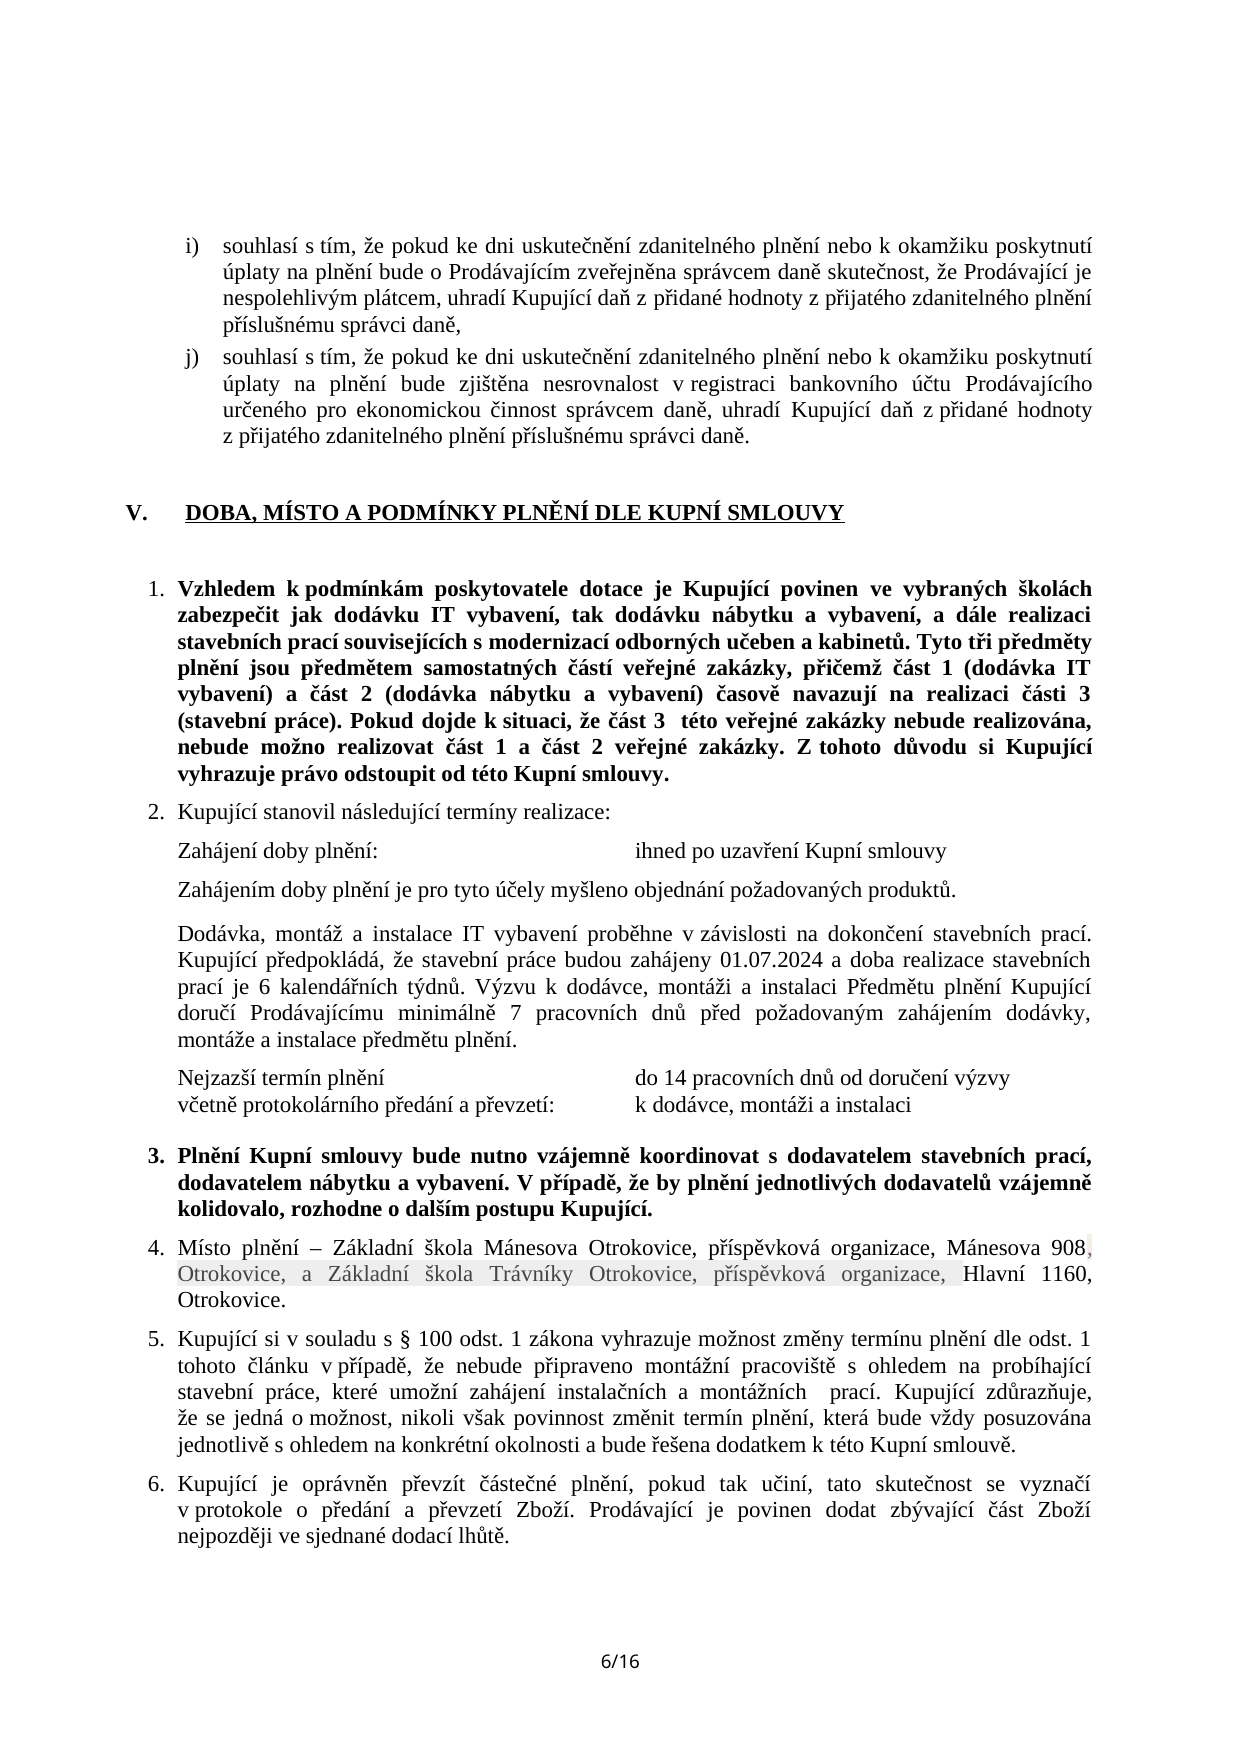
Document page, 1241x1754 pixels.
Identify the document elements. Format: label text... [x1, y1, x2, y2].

list včetně protokolárního předání a převzetí: k dodávce, montáži a instalaci [177, 1091, 1092, 1117]
list Nejzazší termín plnění do 14 pracovních dnů od doručení výzvy [177, 1064, 1092, 1091]
list Plnění Kupní smlouvy bude nutno vzájemně koordinovat s dodavatelem stavebních prací, dodavatelem nábytku a vybavení. V případě, že by plnění jednotlivých dodavatelů vzájemně kolidovalo, rozhodne o dalším postupu Kupující. [148, 1142, 1092, 1221]
text Zahájením doby plnění je pro tyto účely myšleno objednání požadovaných produktů. [177, 876, 1092, 902]
list souhlasí s tím, že pokud ke dni uskutečnění zdanitelného plnění nebo k okamžiku poskytnutí úplaty na plnění bude zjištěna nesrovnalost v registraci bankovního účtu Prodávajícího určeného pro ekonomickou činnost správcem daně, uhradí Kupující daň z přidané hodnoty z přijatého zdanitelného plnění příslušnému správci daně. [185, 343, 1092, 449]
list souhlasí s tím, že pokud ke dni uskutečnění zdanitelného plnění nebo k okamžiku poskytnutí úplaty na plnění bude o Prodávajícím zveřejněna správcem daně skutečnost, že Prodávající je nespolehlivým plátcem, uhradí Kupující daň z přidané hodnoty z přijatého zdanitelného plnění příslušnému správci daně, [185, 232, 1092, 337]
list Vzhledem k podmínkám poskytovatele dotace je Kupující povinen ve vybraných školách zabezpečit jak dodávku IT vybavení, tak dodávku nábytku a vybavení, a dále realizaci stavebních prací souvisejících s modernizací odborných učeben a kabinetů. Tyto tři předměty plnění jsou předmětem samostatných částí veřejné zakázky, přičemž část 1 (dodávka IT vybavení) a část 2 (dodávka nábytku a vybavení) časově navazují na realizaci části 3 (stavební práce). Pokud dojde k situaci, že část 3 této veřejné zakázky nebude realizována, nebude možno realizovat část 1 a část 2 veřejné zakázky. Z tohoto důvodu si Kupující vyhrazuje právo odstoupit od této Kupní smlouvy. [148, 575, 1092, 786]
list Kupující si v souladu s § 100 odst. 1 zákona vyhrazuje možnost změny termínu plnění dle odst. 1 tohoto článku v případě, že nebude připraveno montážní pracoviště s ohledem na probíhající stavební práce, které umožní zahájení instalačních a montážních prací. Kupující zdůrazňuje, že se jedná o možnost, nikoli však povinnost změnit termín plnění, která bude vždy posuzována jednotlivě s ohledem na konkrétní okolnosti a bude řešena dodatkem k této Kupní smlouvě. [148, 1325, 1092, 1457]
text Zahájení doby plnění: ihned po uzavření Kupní smlouvy [177, 837, 1092, 864]
list Kupující stanovil následující termíny realizace: [148, 798, 1092, 825]
list Dodávka, montáž a instalace IT vybavení proběhne v závislosti na dokončení stavebních prací. Kupující předpokládá, že stavební práce budou zahájeny 01.07.2024 a doba realizace stavebních prací je 6 kalendářních týdnů. Výzvu k dodávce, montáži a instalaci Předmětu plnění Kupující doručí Prodávajícímu minimálně 7 pracovních dnů před požadovaným zahájením dodávky, montáže a instalace předmětu plnění. [177, 920, 1092, 1052]
text DOBA, MÍSTO A PODMÍNKY PLNĚNÍ DLE KUPNÍ SMLOUVY [148, 499, 1092, 525]
list Místo plnění – Základní škola Mánesova Otrokovice, příspěvková organizace, Mánesova 908, Otrokovice, a Základní škola Trávníky Otrokovice, příspěvková organizace, Hlavní 1160, Otrokovice. [148, 1234, 1092, 1313]
list Kupující je oprávněn převzít částečné plnění, pokud tak učiní, tato skutečnost se vyznačí v protokole o předání a převzetí Zboží. Prodávající je povinen dodat zbývající část Zboží nejpozději ve sjednané dodací lhůtě. [148, 1469, 1092, 1549]
